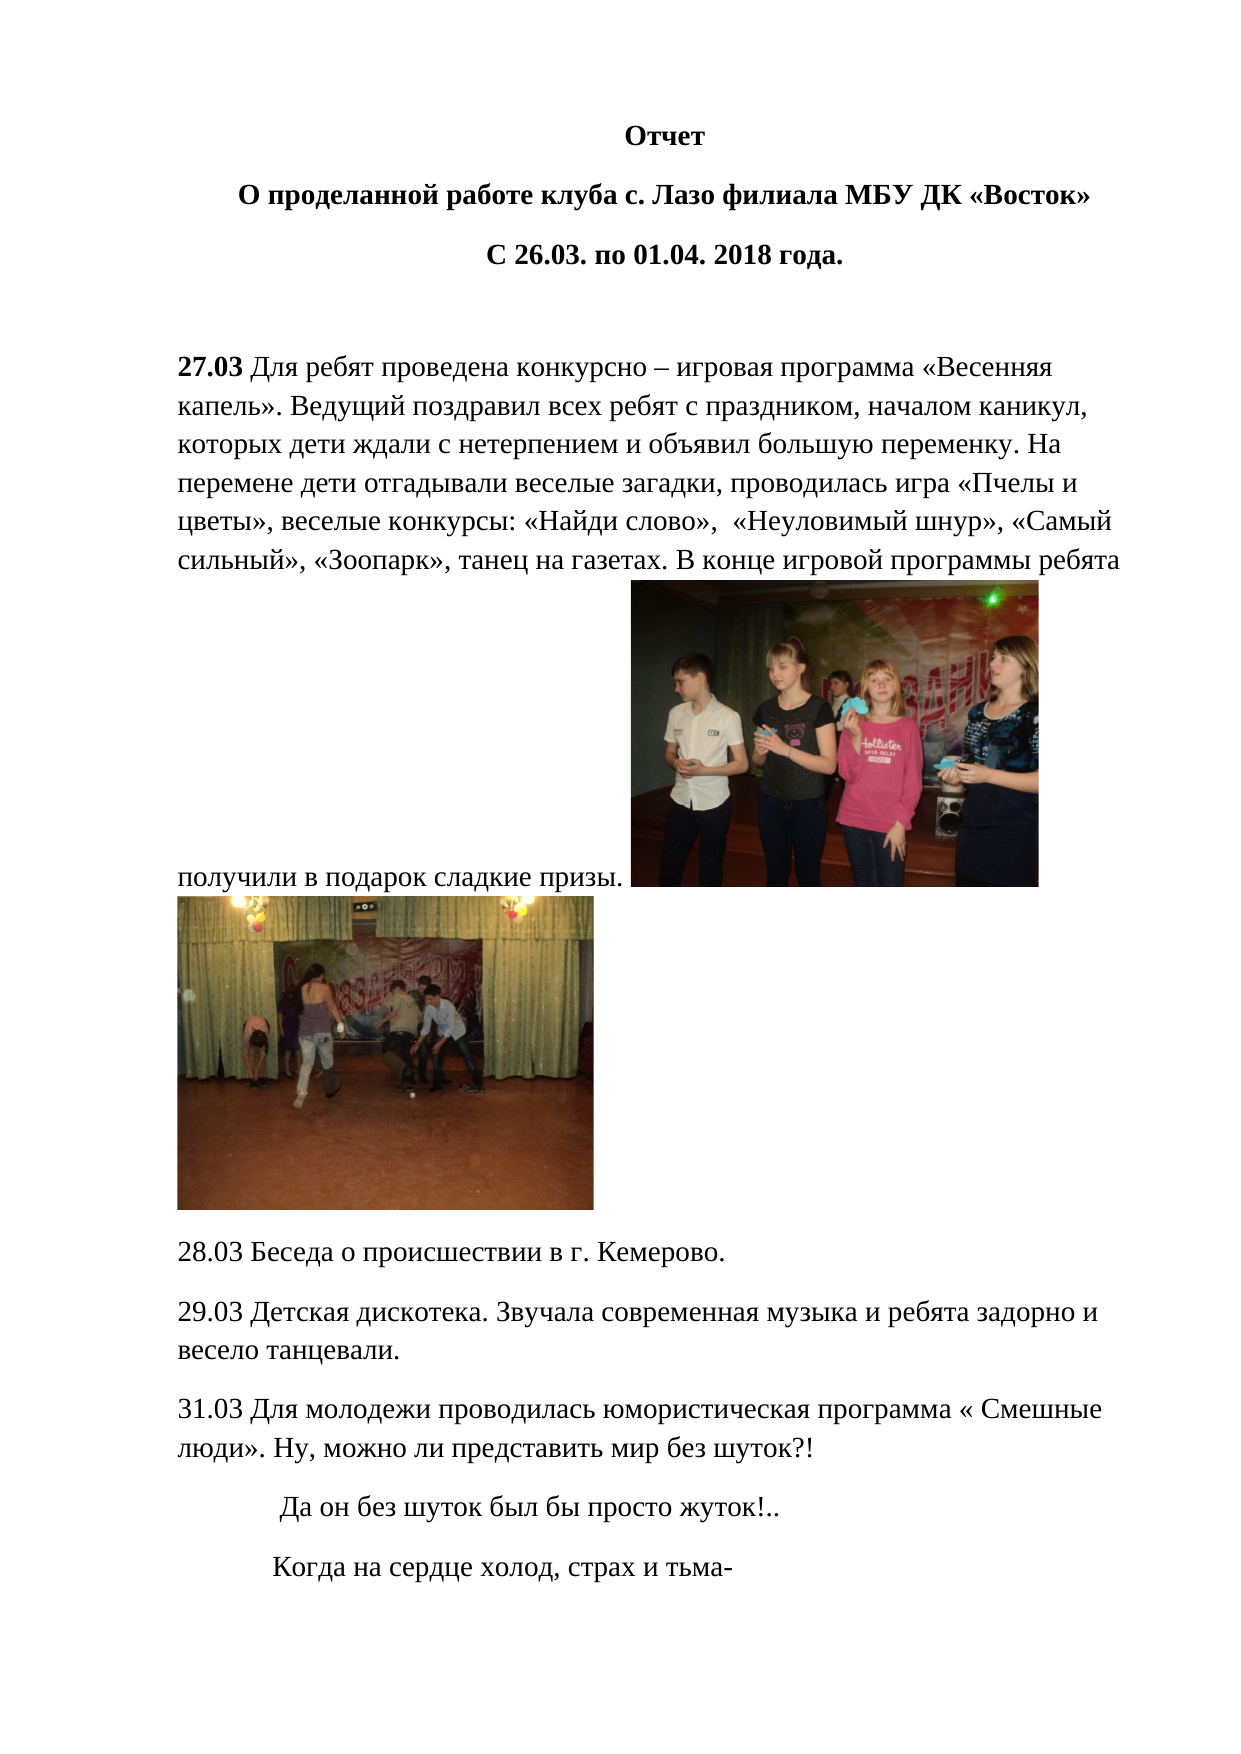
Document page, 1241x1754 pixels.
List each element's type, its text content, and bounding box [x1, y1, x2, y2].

text О проделанной работе клуба с. Лазо филиала МБУ ДК «Восток» [177, 177, 1152, 211]
picture [630, 580, 1039, 887]
text 29.03 Детская дискотека. Звучала современная музыка и ребята задорно и весело танцевали. [177, 1294, 1152, 1366]
text Когда на сердце холод, страх и тьма- [177, 1549, 1152, 1582]
text 31.03 Для молодежи проводилась юмористическая программа « Смешные люди». Ну, можно ли представить мир без шуток?! [177, 1392, 1152, 1464]
text Да он без шуток был бы просто жуток!.. [177, 1489, 1152, 1523]
text Отчет [177, 118, 1152, 152]
text 28.03 Беседа о происшествии в г. Кемерово. [177, 1234, 1152, 1268]
picture [177, 896, 594, 1210]
text С 26.03. по 01.04. 2018 года. [177, 237, 1152, 270]
